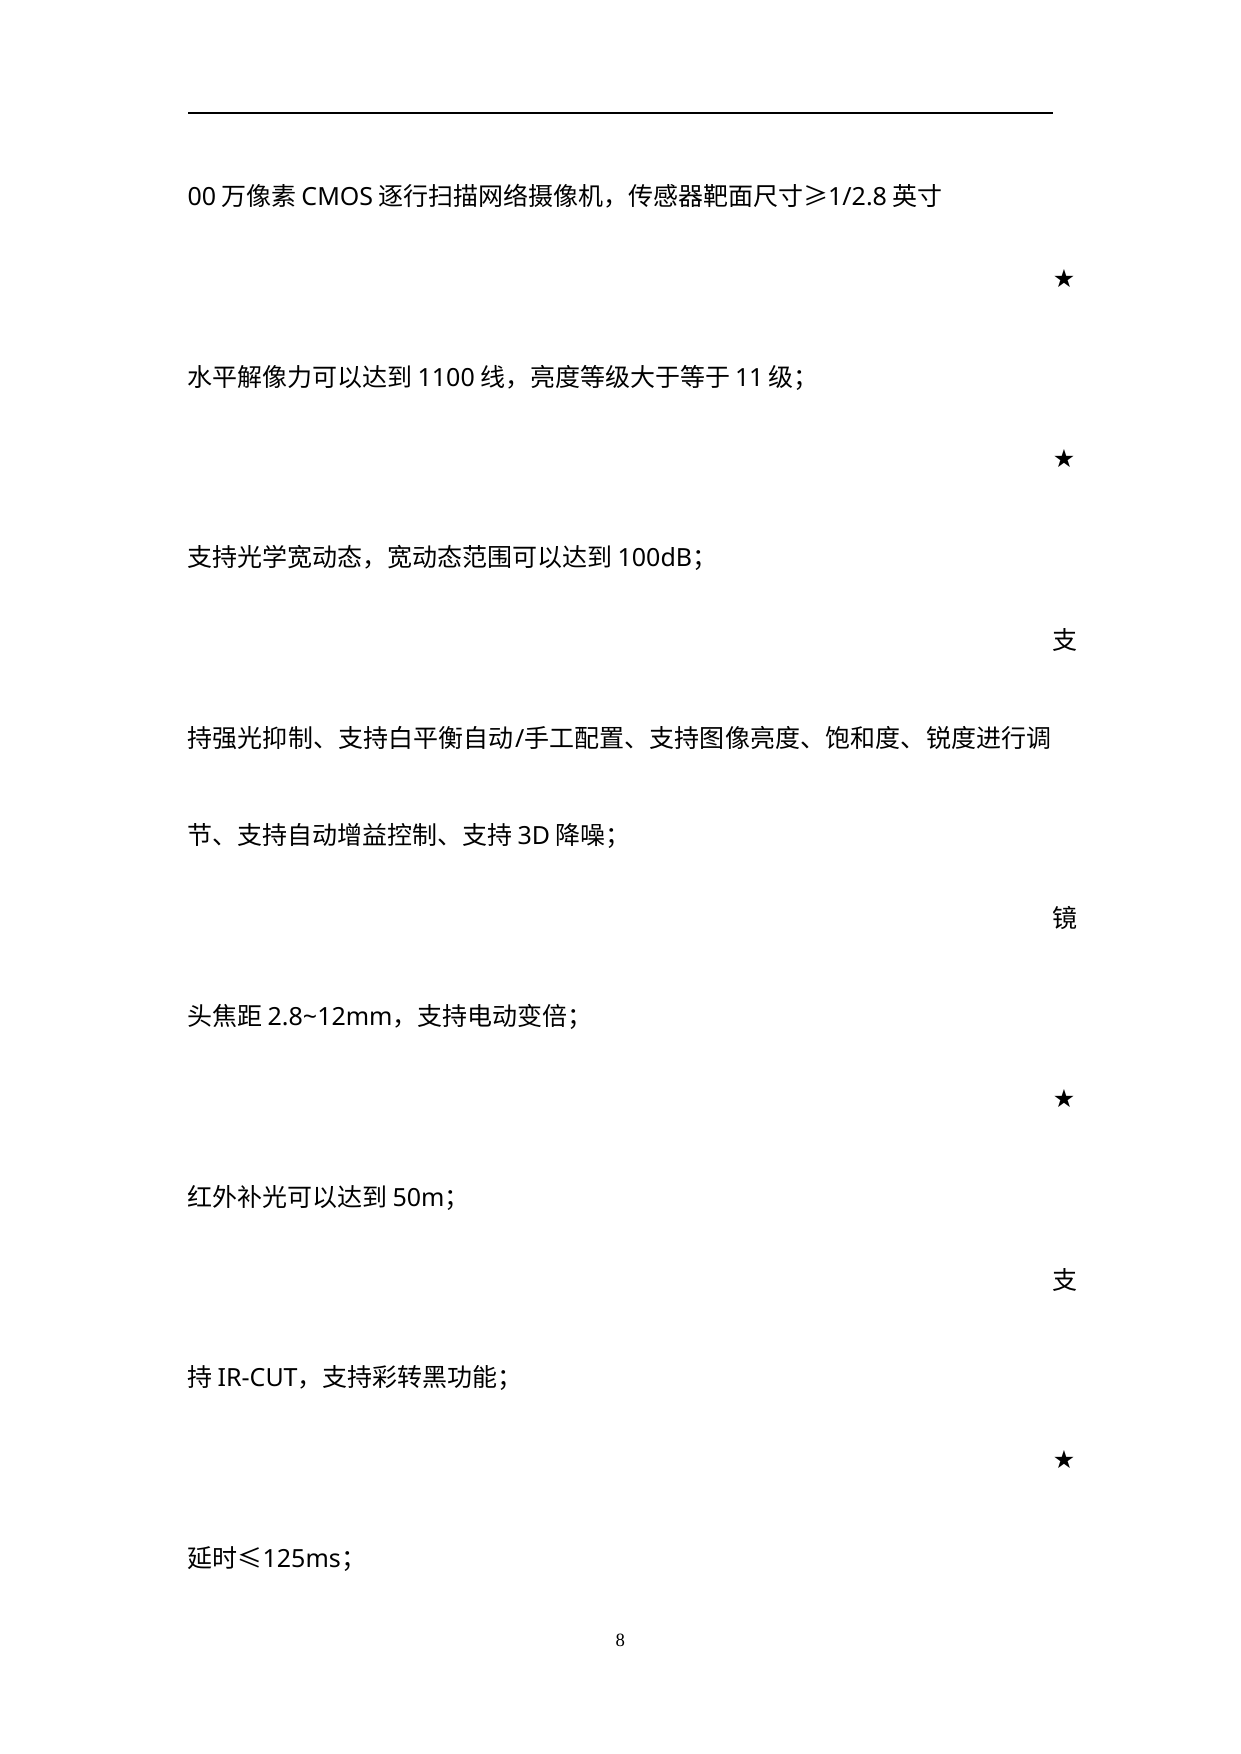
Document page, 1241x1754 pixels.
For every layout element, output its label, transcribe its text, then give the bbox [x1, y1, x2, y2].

text ★延时≤125ms； [187, 1426, 1053, 1589]
text 镜头焦距2.8~，支持电动变倍； [187, 884, 1053, 1047]
text ★水平解像力可以达到1100线，亮度等级大于等于11级； [187, 245, 1053, 408]
text ★支持光学宽动态，宽动态范围可以达到100dB； [187, 426, 1053, 588]
text ★红外补光可以达到； [187, 1065, 1053, 1228]
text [187, 162, 1053, 227]
text 支持IR-CUT，支持彩转黑功能； [187, 1246, 1053, 1408]
text 支持强光抑制、支持白平衡自动/手工配置、支持图像亮度、饱和度、锐度进行调节、支持自动增益控制、支持3D降噪； [187, 606, 1053, 866]
